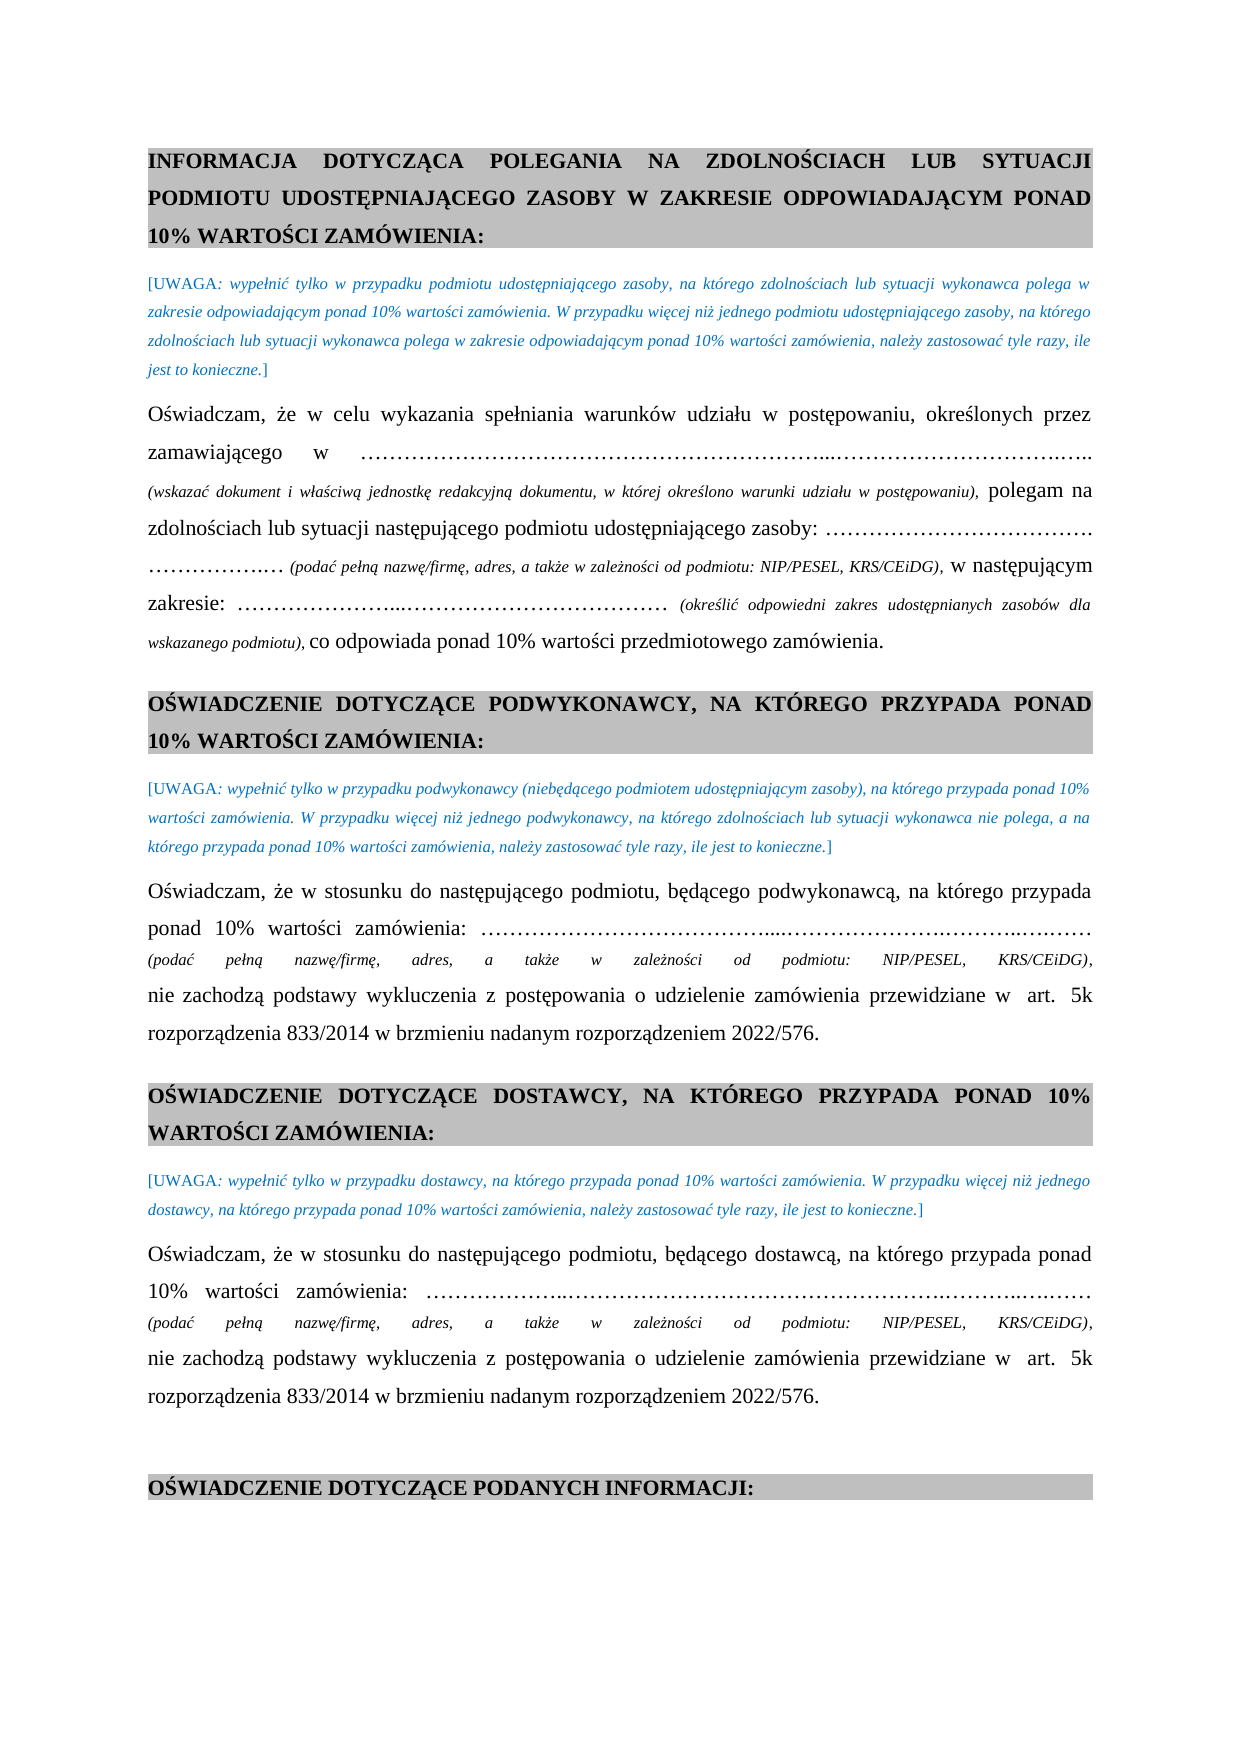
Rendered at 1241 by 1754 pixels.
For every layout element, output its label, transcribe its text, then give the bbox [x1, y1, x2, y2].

text [UWAGA: wypełnić tylko w przypadku podwykonawcy (niebędącego podmiotem udostępniającym zasoby), na którego przypada ponad 10% wartości zamówienia. W przypadku więcej niż jednego podwykonawcy, na którego zdolnościach lub sytuacji wykonawca nie polega, a na którego przypada ponad 10% wartości zamówienia, należy zastosować tyle razy, ile jest to konieczne.] [148, 779, 1093, 856]
text Oświadczam, że w celu wykazania spełniania warunków udziału w postępowaniu, określonych przez zamawiającego w ………………………………………………………...………………………….….. (wskazać dokument i właściwą jednostkę redakcyjną dokumentu, w której określono warunki udziału w postępowaniu), polegam na zdolnościach lub sytuacji następującego podmiotu udostępniającego zasoby: ……………………………….…………….… (podać pełną nazwę/firmę, adres, a także w zależności od podmiotu: NIP/PESEL, KRS/CEiDG), w następującym zakresie: …………………...……………………………… (określić odpowiedni zakres udostępnianych zasobów dla wskazanego podmiotu), co odpowiada ponad 10% wartości przedmiotowego zamówienia. [148, 401, 1093, 653]
text [UWAGA: wypełnić tylko w przypadku dostawcy, na którego przypada ponad 10% wartości zamówienia. W przypadku więcej niż jednego dostawcy, na którego przypada ponad 10% wartości zamówienia, należy zastosować tyle razy, ile jest to konieczne.] [148, 1171, 1093, 1219]
text OŚWIADCZENIE DOTYCZĄCE PODWYKONAWCY, NA KTÓREGO PRZYPADA PONAD 10% WARTOŚCI ZAMÓWIENIA: [148, 691, 1093, 754]
text Oświadczam, że w stosunku do następującego podmiotu, będącego dostawcą, na którego przypada ponad 10% wartości zamówienia: ………………..…………………………………………….………..….…… (podać pełną nazwę/firmę, adres, a także w zależności od podmiotu: NIP/PESEL, KRS/CEiDG), nie zachodzą podstawy wykluczenia z postępowania o udzielenie zamówienia przewidziane w art. 5k rozporządzenia 833/2014 w brzmieniu nadanym rozporządzeniem 2022/576. [148, 1241, 1093, 1408]
text [UWAGA: wypełnić tylko w przypadku podmiotu udostępniającego zasoby, na którego zdolnościach lub sytuacji wykonawca polega w zakresie odpowiadającym ponad 10% wartości zamówienia. W przypadku więcej niż jednego podmiotu udostępniającego zasoby, na którego zdolnościach lub sytuacji wykonawca polega w zakresie odpowiadającym ponad 10% wartości zamówienia, należy zastosować tyle razy, ile jest to konieczne.] [148, 273, 1093, 379]
text OŚWIADCZENIE DOTYCZĄCE DOSTAWCY, NA KTÓREGO PRZYPADA PONAD 10% WARTOŚCI ZAMÓWIENIA: [148, 1083, 1093, 1146]
text Oświadczam, że w stosunku do następującego podmiotu, będącego podwykonawcą, na którego przypada ponad 10% wartości zamówienia: …………………………………....………………….………..….…… (podać pełną nazwę/firmę, adres, a także w zależności od podmiotu: NIP/PESEL, KRS/CEiDG), nie zachodzą podstawy wykluczenia z postępowania o udzielenie zamówienia przewidziane w art. 5k rozporządzenia 833/2014 w brzmieniu nadanym rozporządzeniem 2022/576. [148, 878, 1093, 1045]
text INFORMACJA DOTYCZĄCA POLEGANIA NA ZDOLNOŚCIACH LUB SYTUACJI PODMIOTU UDOSTĘPNIAJĄCEGO ZASOBY W ZAKRESIE ODPOWIADAJĄCYM PONAD 10% WARTOŚCI ZAMÓWIENIA: [148, 148, 1093, 248]
text OŚWIADCZENIE DOTYCZĄCE PODANYCH INFORMACJI: [148, 1474, 1093, 1500]
